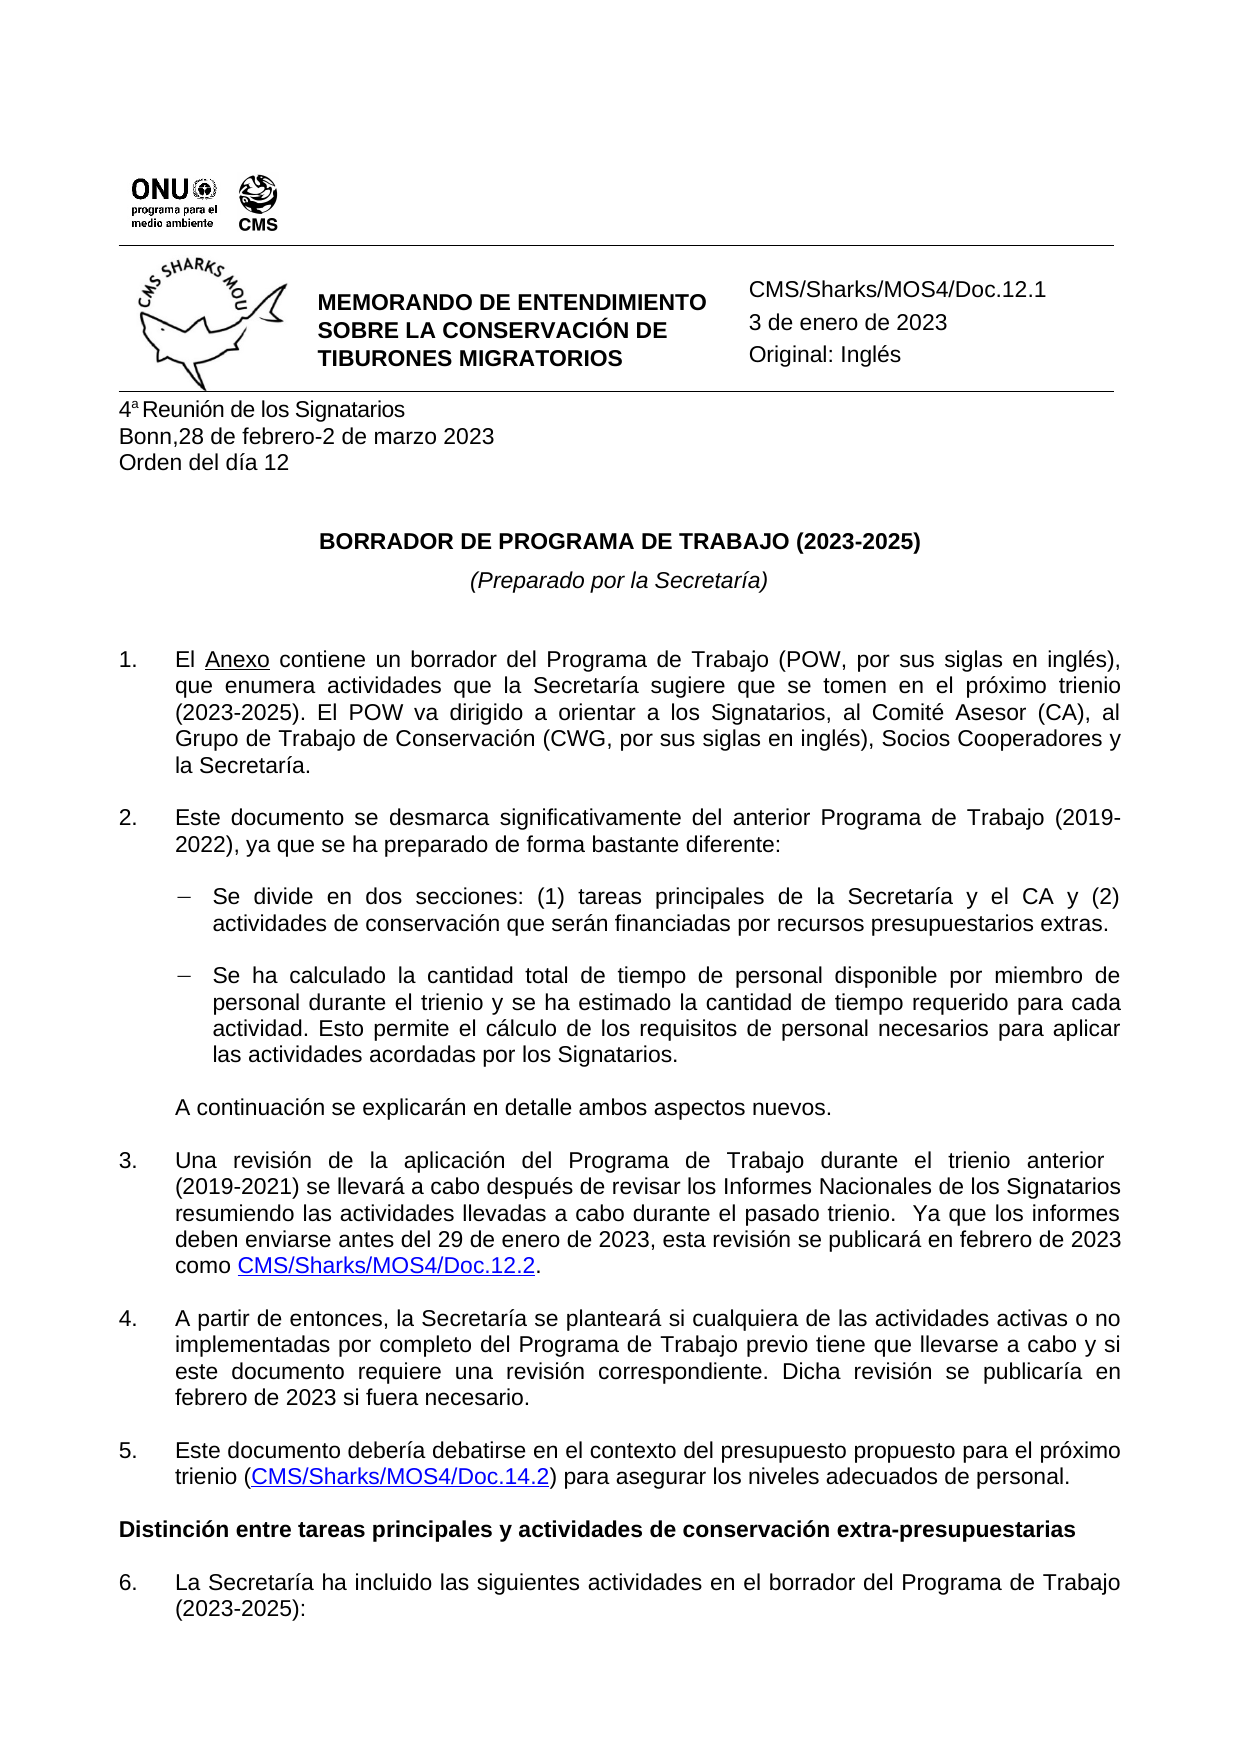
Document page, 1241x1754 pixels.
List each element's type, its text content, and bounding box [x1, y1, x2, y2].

text BORRADOR DE PROGRAMA DE TRABAJO (2023-2025) [118, 528, 1122, 554]
list La Secretaría ha incluido las siguientes actividades en el borrador del Programa de Trabajo (2023-2025): [118, 1568, 1122, 1621]
picture [121, 165, 227, 242]
list Este documento debería debatirse en el contexto del presupuesto propuesto para el próximo trienio (CMS/Sharks/MOS4/Doc.14.2) para asegurar los niveles adecuados de personal. [118, 1437, 1122, 1489]
text (Preparado por la Secretaría) [118, 567, 1122, 593]
list El Anexo contiene un borrador del Programa de Trabajo (POW, por sus siglas en inglés), que enumera actividades que la Secretaría sugiere que se tomen en el próximo trienio (2023-2025). El POW va dirigido a orientar a los Signatarios, al Comité Asesor (CA), al Grupo de Trabajo de Conservación (CWG, por sus siglas en inglés), Socios Cooperadores y la Secretaría. [118, 646, 1122, 778]
list Este documento se desmarca significativamente del anterior Programa de Trabajo (2019-2022), ya que se ha preparado de forma bastante diferente: [118, 804, 1122, 857]
text Distinción entre tareas principales y actividades de conservación extra-presupuestarias [118, 1516, 1122, 1542]
picture [237, 172, 280, 232]
list Se divide en dos secciones: (1) tareas principales de la Secretaría y el CA y (2) actividades de conservación que serán financiadas por recursos presupuestarios extras. [175, 883, 1122, 936]
list Se ha calculado la cantidad total de tiempo de personal disponible por miembro de personal durante el trienio y se ha estimado la cantidad de tiempo requerido para cada actividad. Esto permite el cálculo de los requisitos de personal necesarios para aplicar las actividades acordadas por los Signatarios. [175, 962, 1122, 1068]
text 4a Reunión de los Signatarios [118, 396, 1122, 423]
table_cell [119, 246, 278, 391]
list A partir de entonces, la Secretaría se planteará si cualquiera de las actividades activas o no implementadas por completo del Programa de Trabajo previo tiene que llevarse a cabo y si este documento requiere una revisión correspondiente. Dicha revisión se publicaría en febrero de 2023 si fuera necesario. [118, 1305, 1122, 1410]
list Una revisión de la aplicación del Programa de Trabajo durante el trienio anterior (2019-2021) se llevará a cabo después de revisar los Informes Nacionales de los Signatarios resumiendo las actividades llevadas a cabo durante el pasado trienio. Ya que los informes deben enviarse antes del 29 de enero de 2023, esta revisión se publicará en febrero de 2023 como CMS/Sharks/MOS4/Doc.12.2. [118, 1147, 1122, 1279]
table_cell MEMORANDO DE ENTENDIMIENTO SOBRE LA CONSERVACIÓN DE TIBURONES MIGRATORIOS [278, 246, 737, 391]
table_header [119, 165, 1113, 245]
text A continuación se explicarán en detalle ambos aspectos nuevos. [175, 1094, 1122, 1121]
picture [131, 255, 290, 391]
text Orden del día 12 [118, 449, 1122, 476]
text Bonn,28 de febrero-2 de marzo 2023 [118, 423, 1122, 449]
table_cell CMS/Sharks/MOS4/Doc.12.1 3 de enero de 2023 Original: Inglés [737, 246, 1113, 391]
